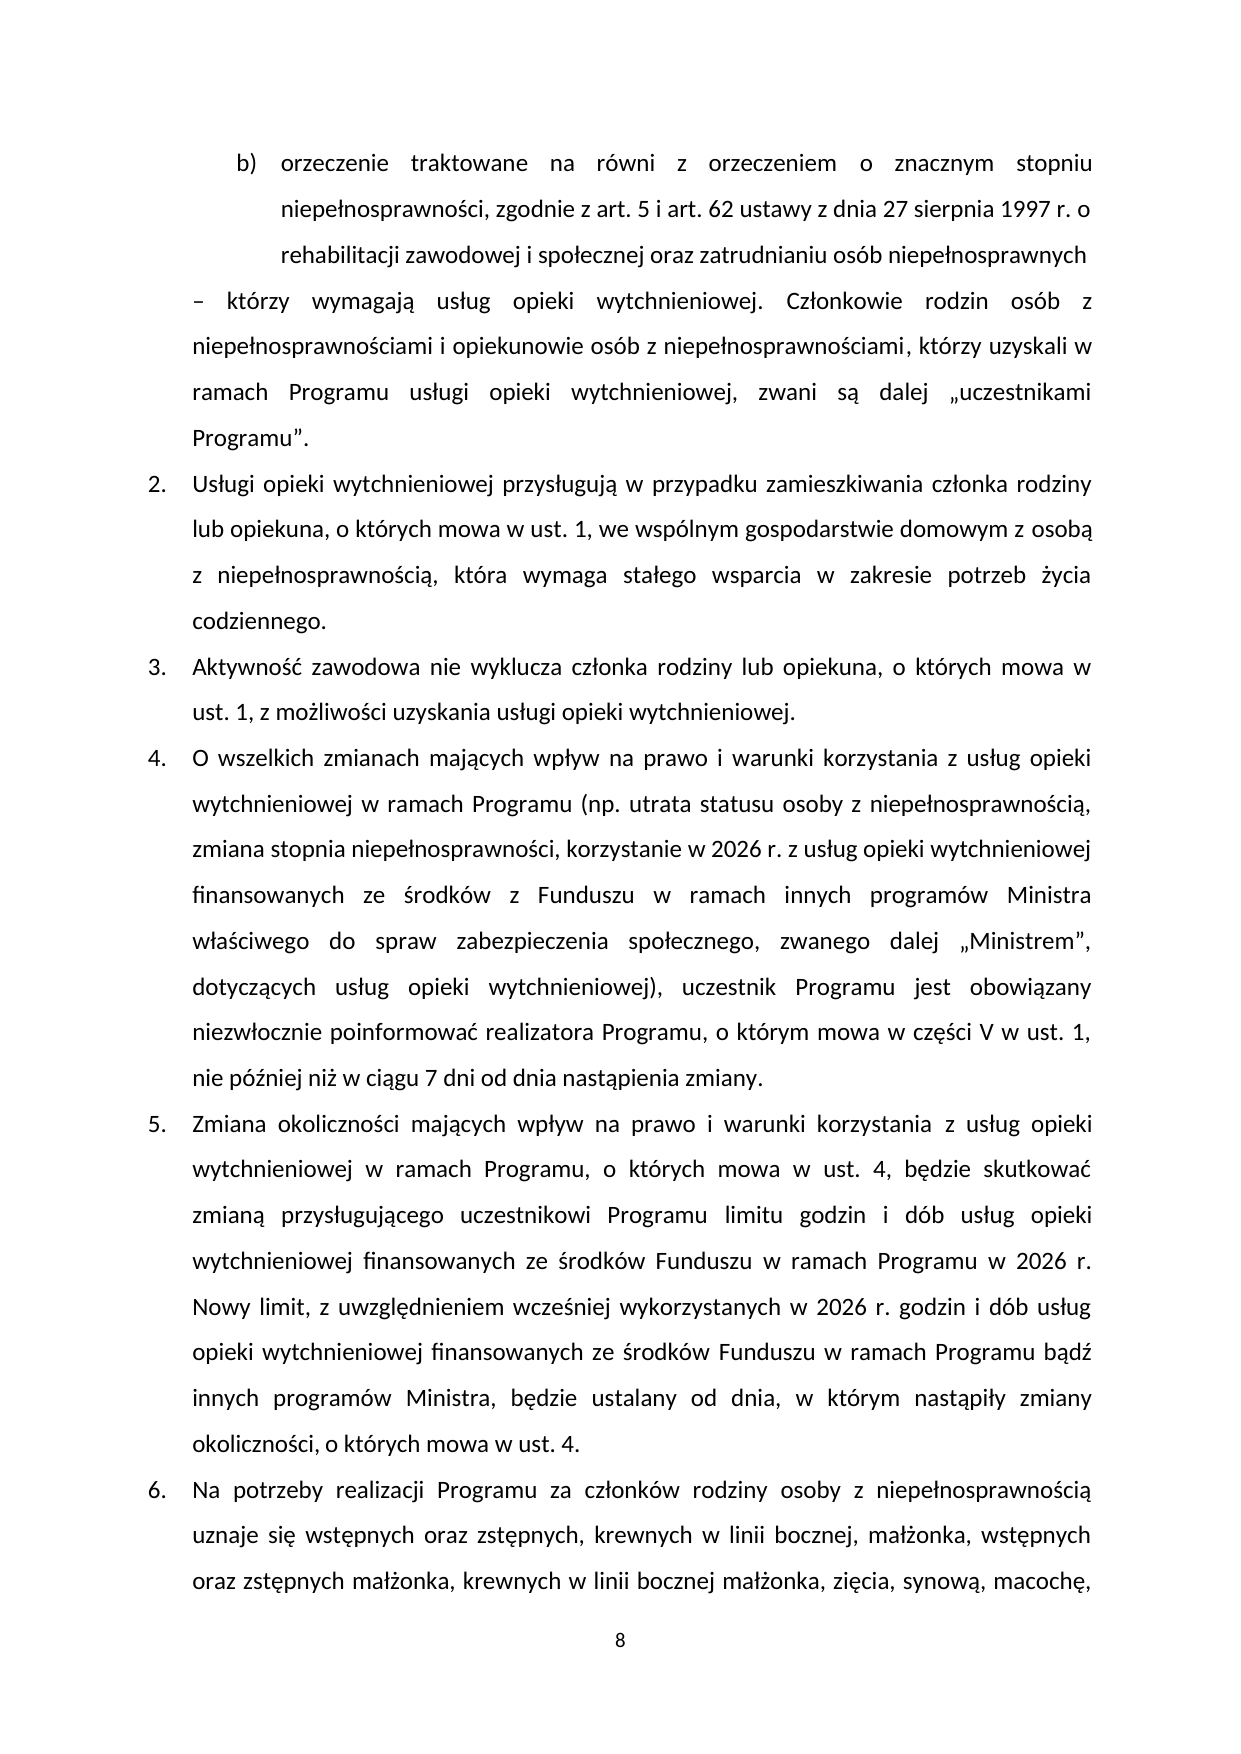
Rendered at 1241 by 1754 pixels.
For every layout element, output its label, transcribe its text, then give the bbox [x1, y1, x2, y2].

text – którzy wymagają usług opieki wytchnieniowej. Członkowie rodzin osób z niepełnosprawnościami i opiekunowie osób z niepełnosprawnościami, którzy uzyskali w ramach Programu usługi opieki wytchnieniowej, zwani są dalej „uczestnikami Programu”. [192, 285, 1093, 452]
list Usługi opieki wytchnieniowej przysługują w przypadku zamieszkiwania członka rodziny lub opiekuna, o których mowa w ust. 1, we wspólnym gospodarstwie domowym z osobą z niepełnosprawnością, która wymaga stałego wsparcia w zakresie potrzeb życia codziennego. [148, 468, 1093, 635]
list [148, 1474, 1093, 1596]
list Zmiana okoliczności mających wpływ na prawo i warunki korzystania z usług opieki wytchnieniowej w ramach Programu, o których mowa w ust. 4, będzie skutkować zmianą przysługującego uczestnikowi Programu limitu godzin i dób usług opieki wytchnieniowej finansowanych ze środków Funduszu w ramach Programu w 2026 r. Nowy limit, z uwzględnieniem wcześniej wykorzystanych w 2026 r. godzin i dób usług opieki wytchnieniowej finansowanych ze środków Funduszu w ramach Programu bądź innych programów Ministra, będzie ustalany od dnia, w którym nastąpiły zmiany okoliczności, o których mowa w ust. 4. [148, 1108, 1093, 1458]
list Aktywność zawodowa nie wyklucza członka rodziny lub opiekuna, o których mowa w ust. 1, z możliwości uzyskania usługi opieki wytchnieniowej. [148, 651, 1093, 727]
list orzeczenie traktowane na równi z orzeczeniem o znacznym stopniu niepełnosprawności, zgodnie z art. 5 i art. 62 ustawy z dnia 27 sierpnia 1997 r. o rehabilitacji zawodowej i społecznej oraz zatrudnianiu osób niepełnosprawnych [236, 148, 1093, 269]
list O wszelkich zmianach mających wpływ na prawo i warunki korzystania z usług opieki wytchnieniowej w ramach Programu (np. utrata statusu osoby z niepełnosprawnością, zmiana stopnia niepełnosprawności, korzystanie w 2026 r. z usług opieki wytchnieniowej finansowanych ze środków z Funduszu w ramach innych programów Ministra właściwego do spraw zabezpieczenia społecznego, zwanego dalej „Ministrem”, dotyczących usług opieki wytchnieniowej), uczestnik Programu jest obowiązany niezwłocznie poinformować realizatora Programu, o którym mowa w części V w ust. 1, nie później niż w ciągu 7 dni od dnia nastąpienia zmiany. [148, 742, 1093, 1093]
